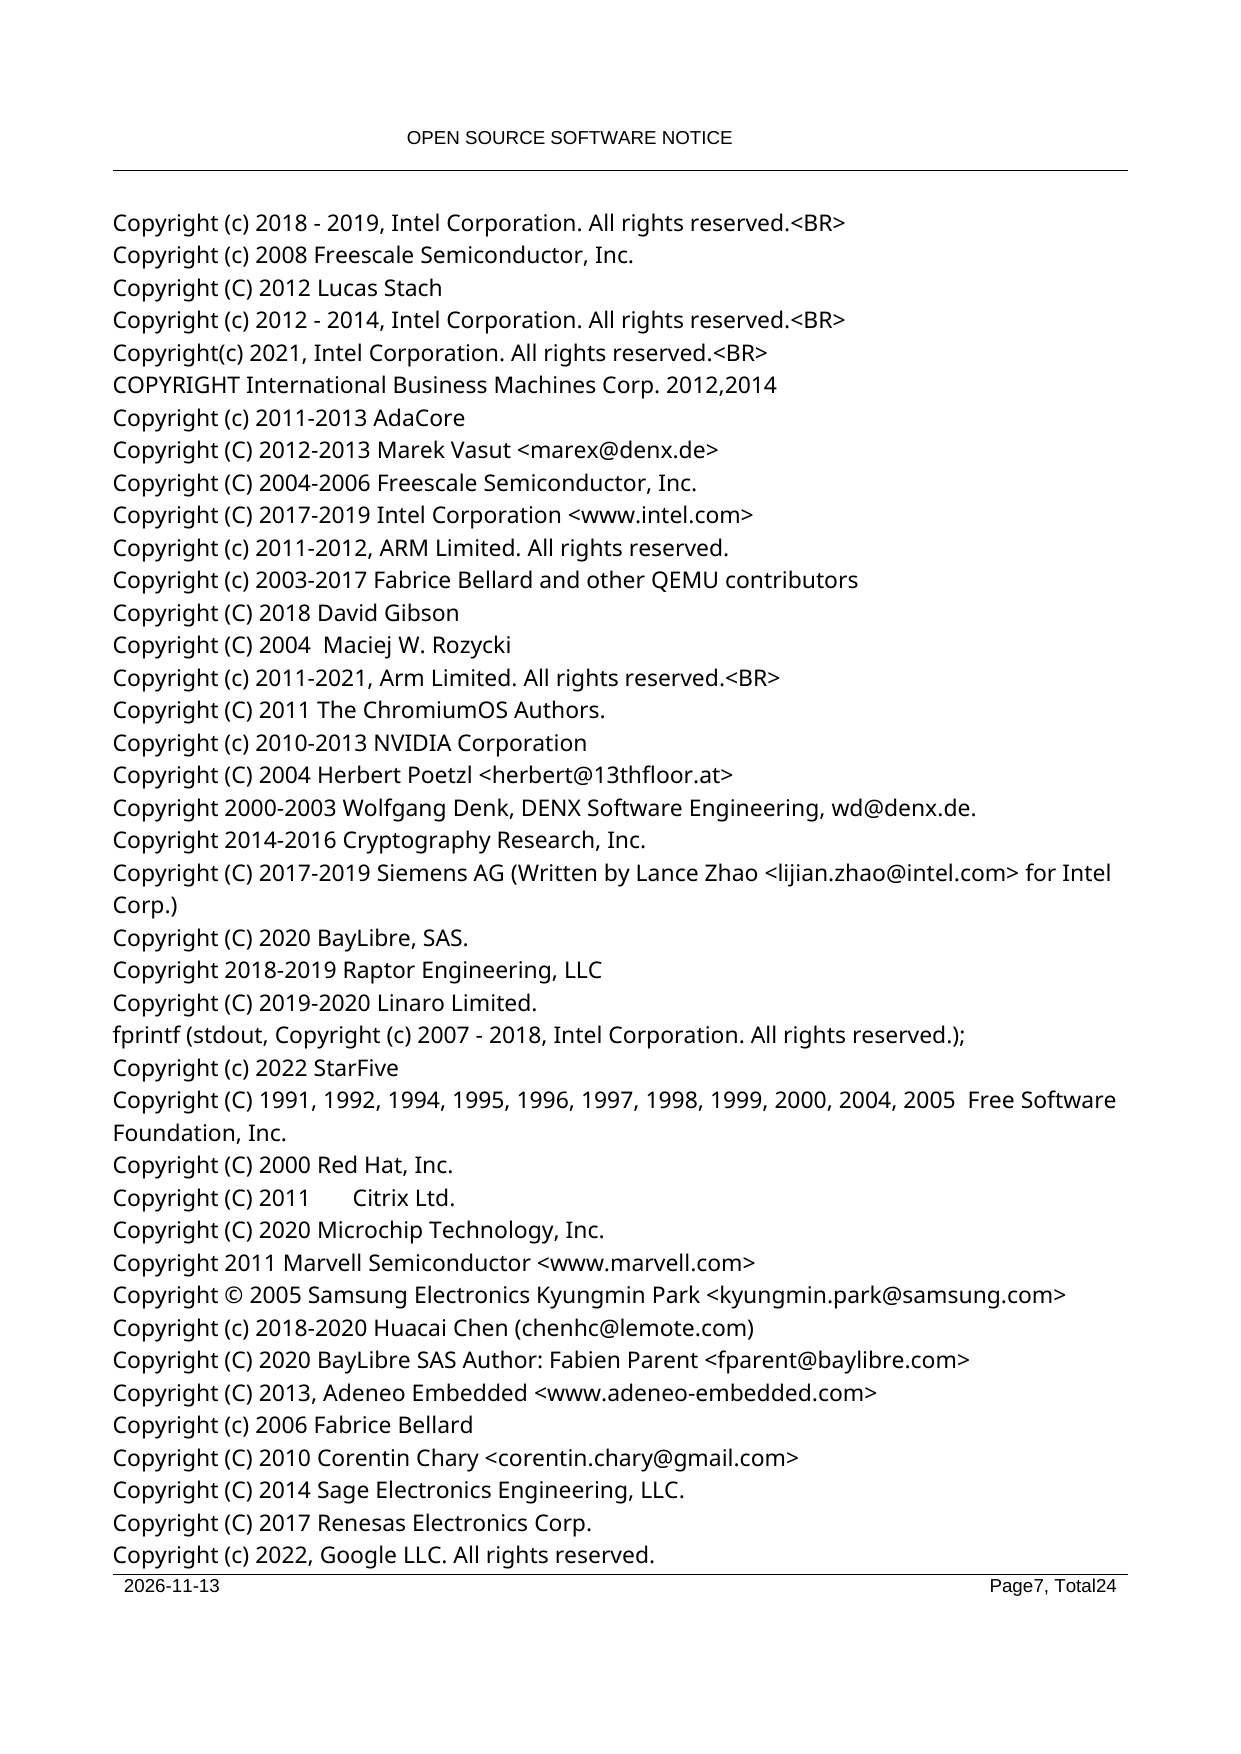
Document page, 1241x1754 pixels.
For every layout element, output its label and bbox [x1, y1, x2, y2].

text [112, 206, 1128, 1571]
